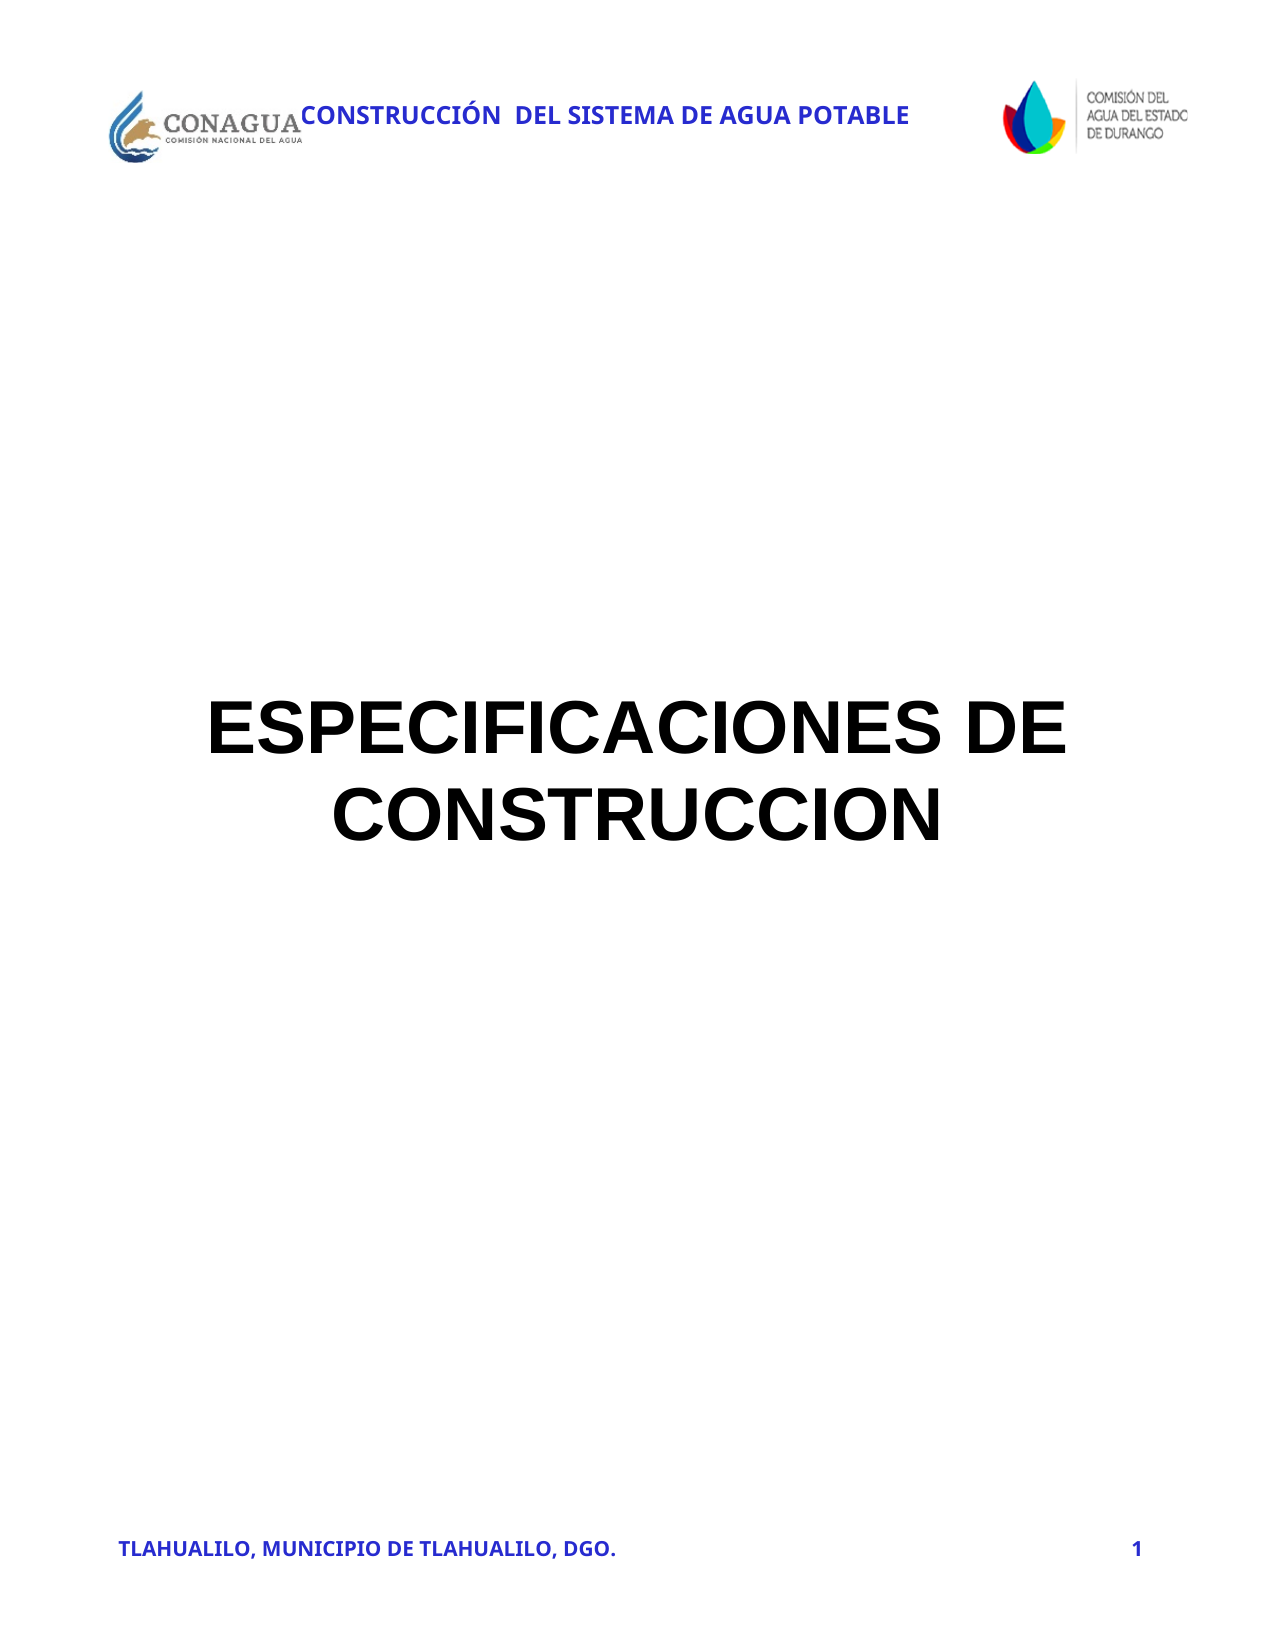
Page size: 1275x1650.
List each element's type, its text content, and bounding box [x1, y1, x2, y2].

picture [108, 90, 303, 165]
text ESPECIFICACIONES DE CONSTRUCCION [118, 683, 1157, 856]
picture [1000, 78, 1191, 157]
